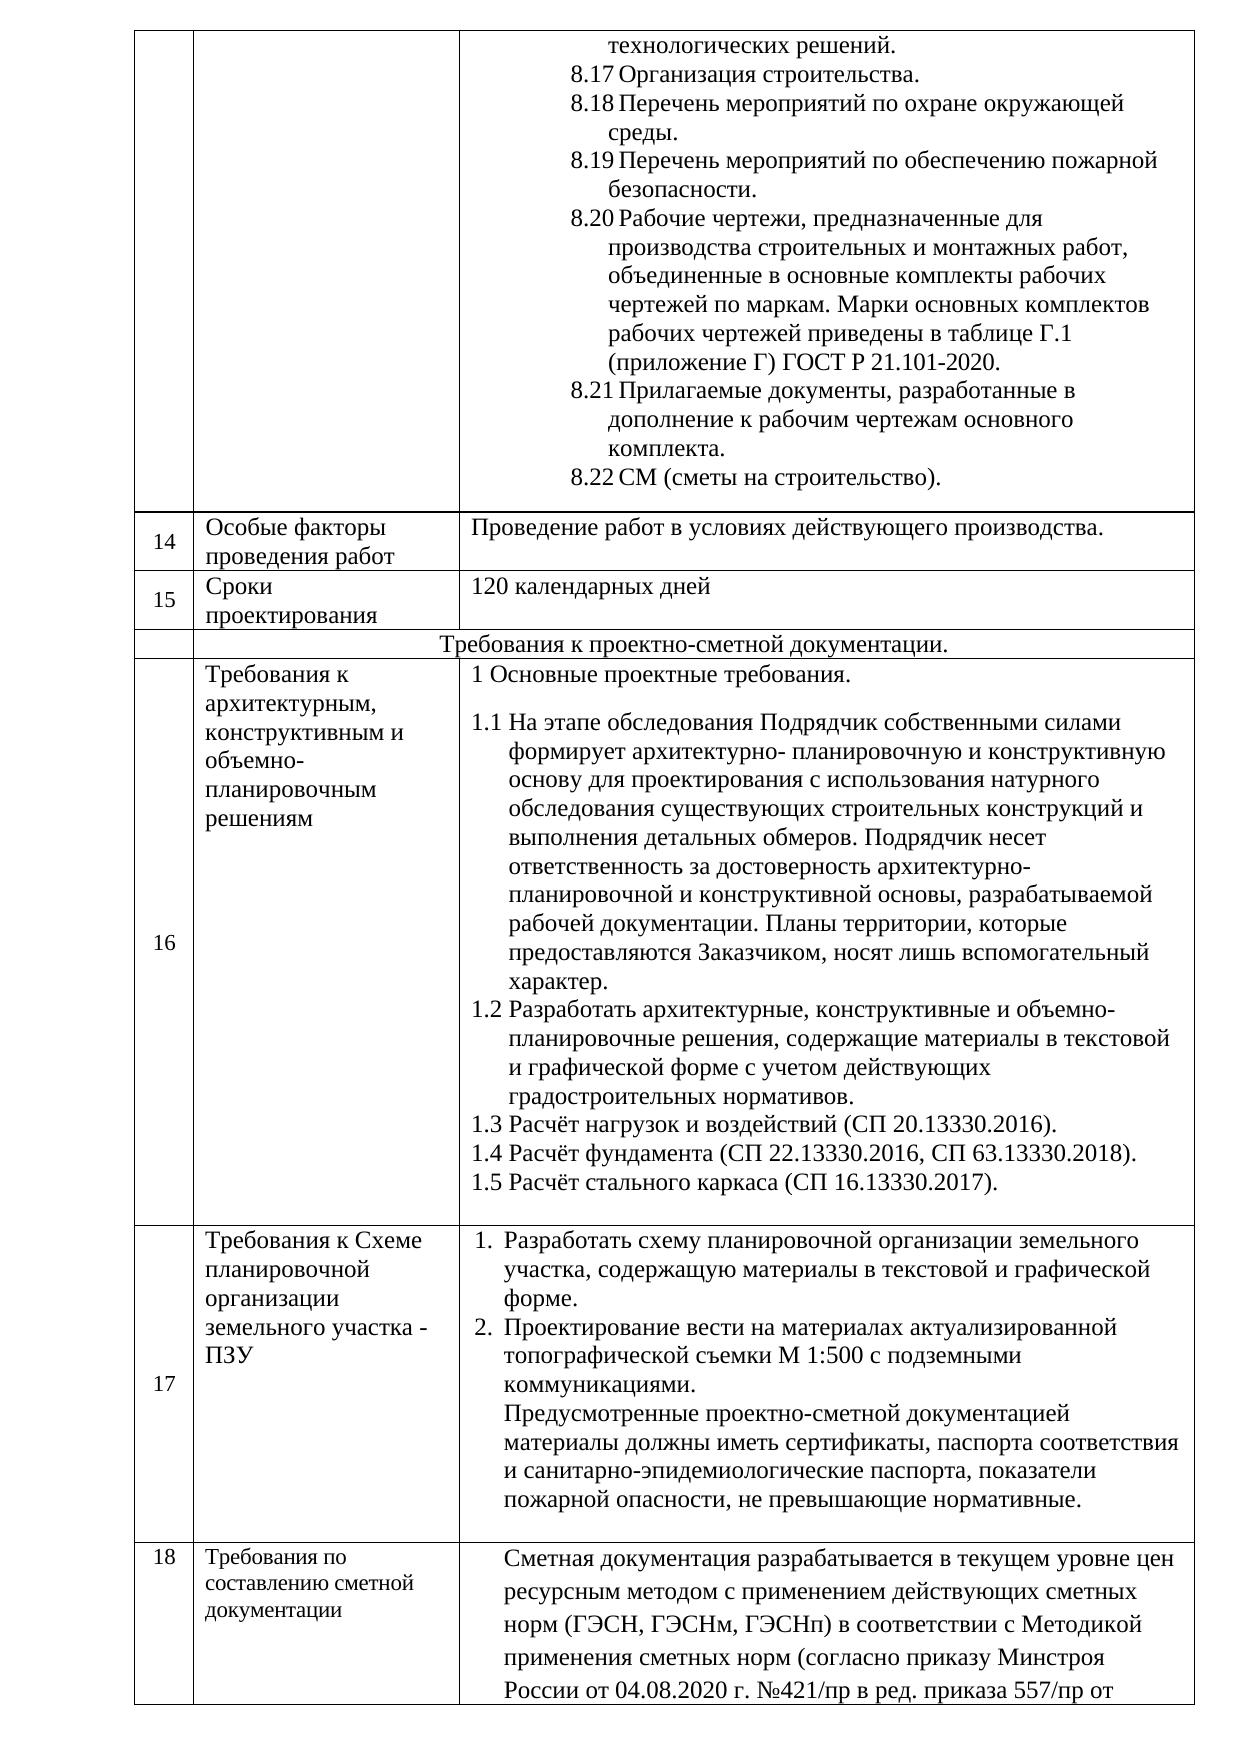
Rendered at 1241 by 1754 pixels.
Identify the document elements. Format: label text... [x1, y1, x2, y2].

table_cell Требования к Схеме планировочной организации земельного участка - ПЗУ [194, 1226, 459, 1542]
table_cell 120 календарных дней [460, 571, 1194, 628]
table_cell 13 [135, 31, 193, 511]
table_cell Проведение работ в условиях действующего производства. [460, 513, 1194, 570]
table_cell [460, 31, 1194, 511]
table_cell Требования к проектно-сметной документации. [194, 630, 1194, 658]
table_cell 14 [135, 513, 193, 570]
table_cell Требования к архитектурным, конструктивным и объемно-планировочным решениям [194, 659, 459, 1224]
table_cell 17 [135, 1226, 193, 1542]
table_cell 16 [135, 659, 193, 1224]
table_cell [194, 1543, 459, 1704]
table_cell 18 [135, 1543, 193, 1704]
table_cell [194, 31, 459, 511]
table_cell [460, 1543, 1194, 1704]
table_cell [135, 630, 193, 658]
table_cell Разработать схему планировочной организации земельного участка, содержащую материалы в текстовой и графической форме. Проектирование вести на материалах актуализированной топографической съемки М 1:500 с подземными коммуникациями. Предусмотренные проектно-сметной документацией материалы должны иметь сертификаты, паспорта соответствия и санитарно-эпидемиологические паспорта, показатели пожарной опасности, не превышающие нормативные. [460, 1226, 1194, 1542]
table_cell 1 Основные проектные требования. На этапе обследования Подрядчик собственными силами формирует архитектурно- планировочную и конструктивную основу для проектирования с использования натурного обследования существующих строительных конструкций и выполнения детальных обмеров. Подрядчик несет ответственность за достоверность архитектурно- планировочной и конструктивной основы, разрабатываемой рабочей документации. Планы территории, которые предоставляются Заказчиком, носят лишь вспомогательный характер. Разработать архитектурные, конструктивные и объемно-планировочные решения, содержащие материалы в текстовой и графической форме с учетом действующих градостроительных нормативов. Расчёт нагрузок и воздействий (СП 20.13330.2016). Расчёт фундамента (СП 22.13330.2016, СП 63.13330.2018). Расчёт стального каркаса (СП 16.13330.2017). [460, 659, 1194, 1224]
table_cell 15 [135, 571, 193, 628]
